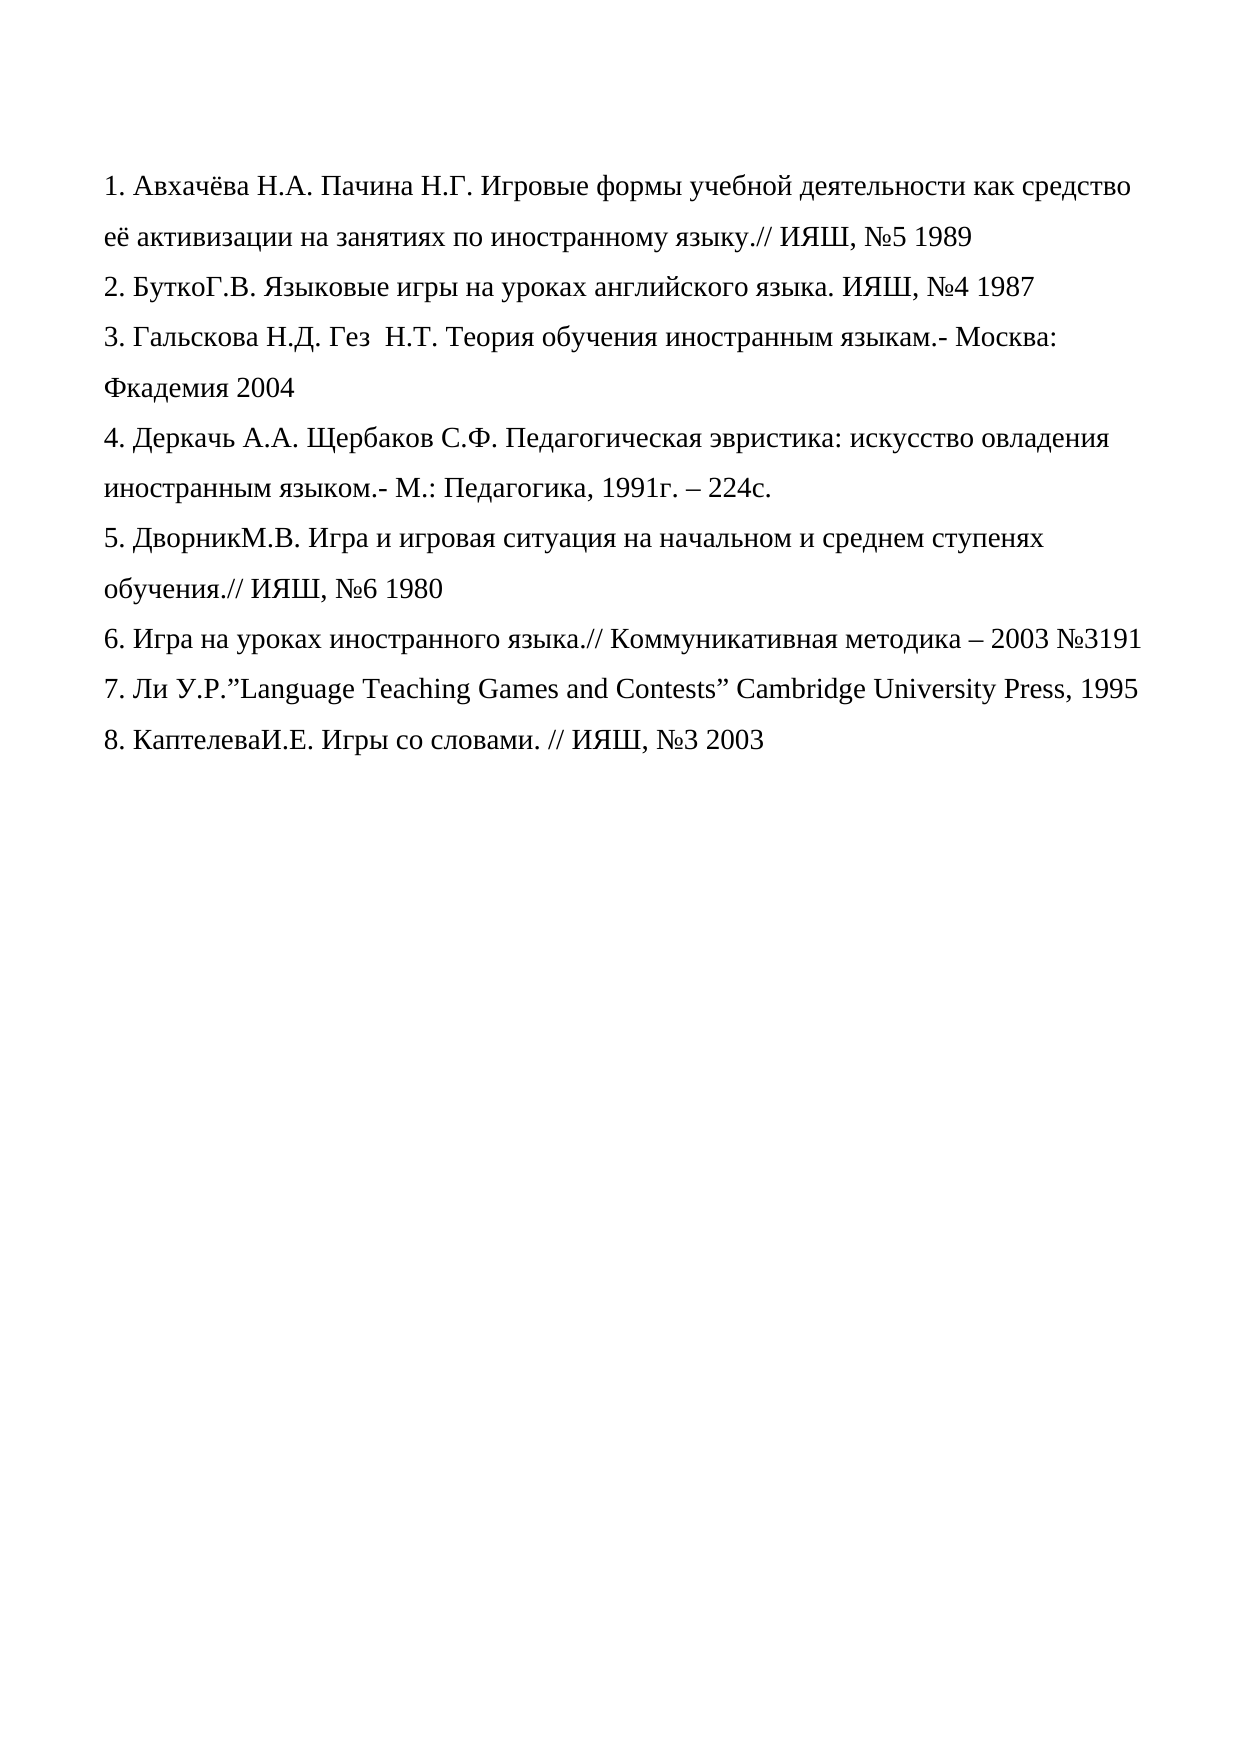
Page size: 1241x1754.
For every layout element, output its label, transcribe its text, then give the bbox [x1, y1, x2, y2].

text 4. Деркачь А.А. Щербаков С.Ф. Педагогическая эвристика: искусство овладения иностранным языком.- М.: Педагогика, 1991г. – 224с. [103, 420, 1152, 504]
text 7. Ли У.Р.”Language Teaching Games and Contests” Cambridge University Press, 1995 [103, 672, 1152, 705]
text 6. Игра на уроках иностранного языка.// Коммуникативная методика – 2003 №3191 [103, 621, 1152, 655]
text 1. Авхачёва Н.А. Пачина Н.Г. Игровые формы учебной деятельности как средство её активизации на занятиях по иностранному языку.// ИЯШ, №5 1989 [103, 168, 1152, 252]
text 5. ДворникМ.В. Игра и игровая ситуация на начальном и среднем ступенях обучения.// ИЯШ, №6 1980 [103, 521, 1152, 604]
text 2. БуткоГ.В. Языковые игры на уроках английского языка. ИЯШ, №4 1987 [103, 269, 1152, 303]
text 3. Гальскова Н.Д. Гез Н.Т. Теория обучения иностранным языкам.- Москва: Фкадемия 2004 [103, 319, 1152, 403]
text 8. КаптелеваИ.Е. Игры со словами. // ИЯШ, №3 2003 [103, 722, 1152, 755]
